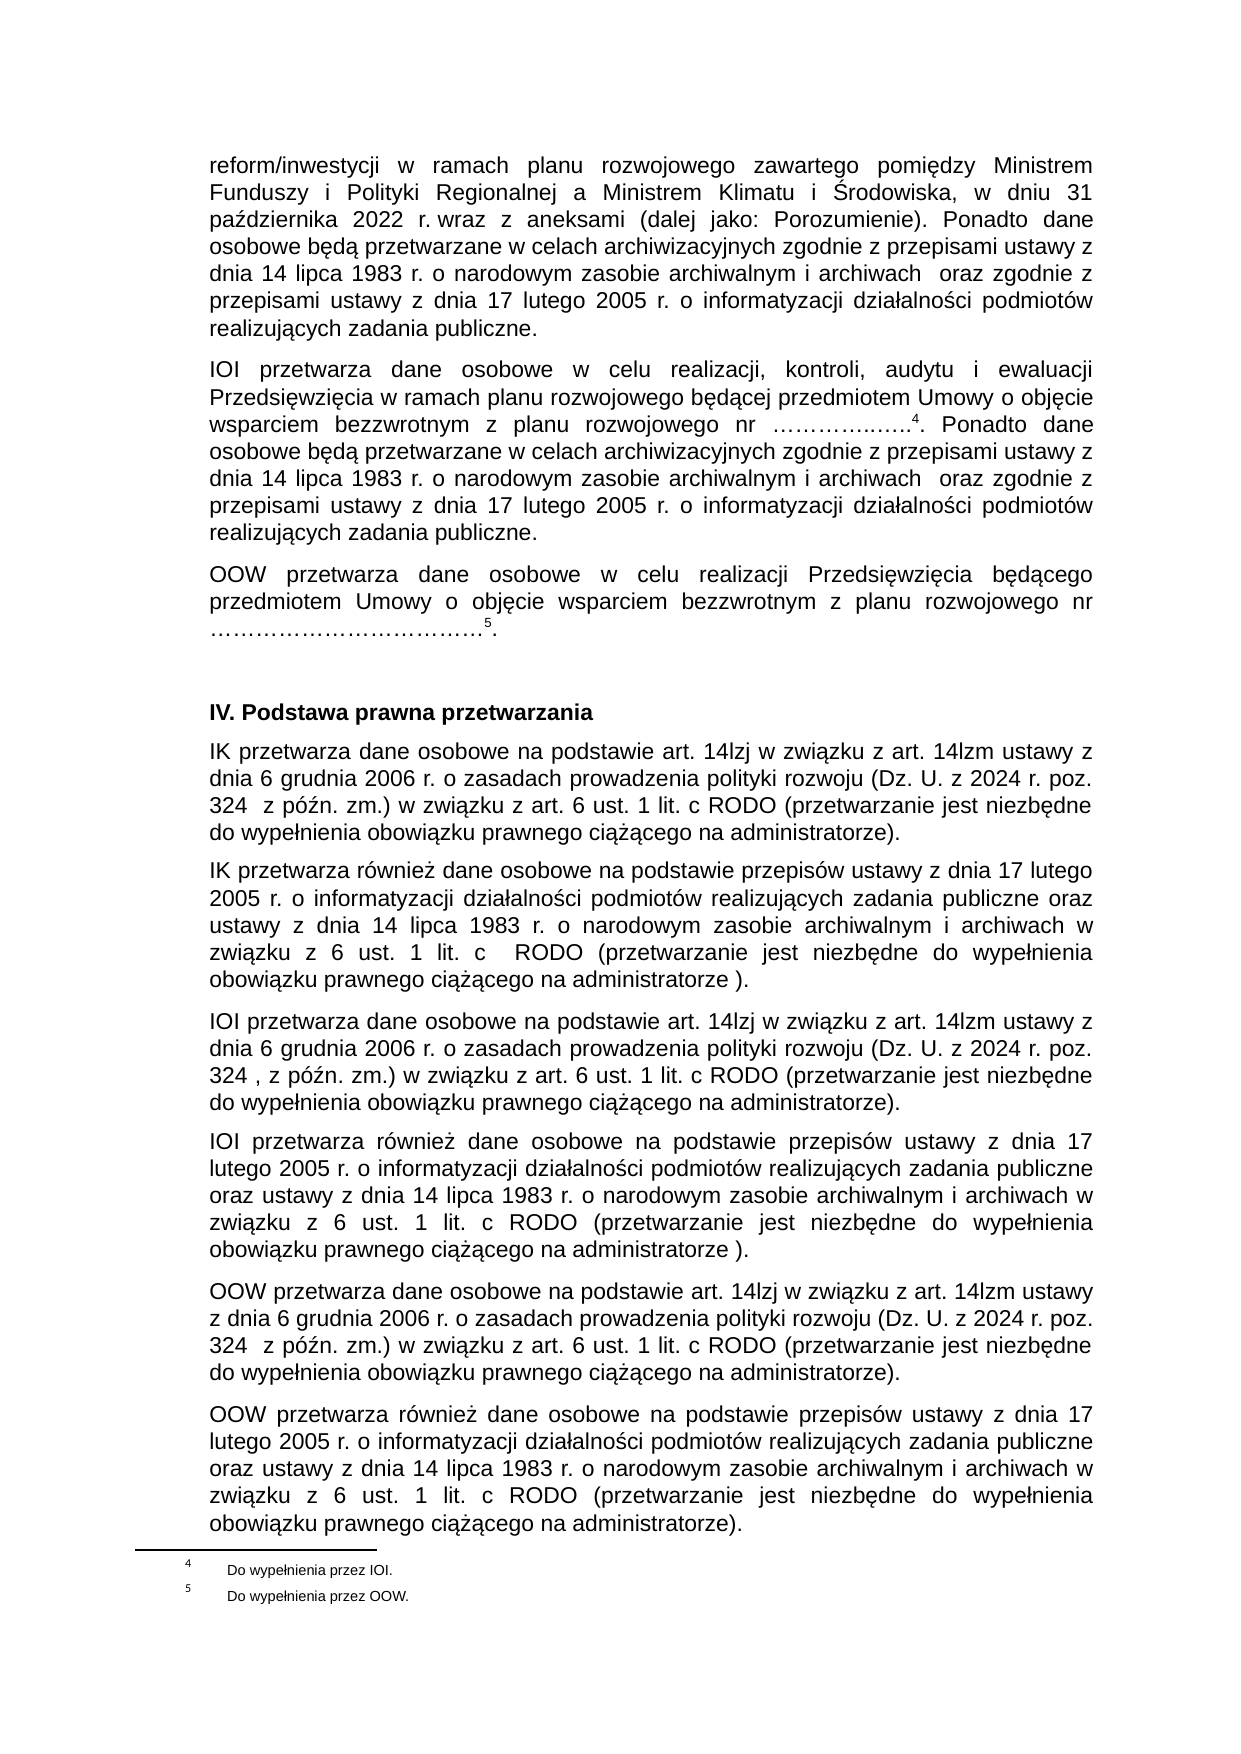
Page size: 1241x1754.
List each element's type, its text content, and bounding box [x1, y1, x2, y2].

text OOW przetwarza dane osobowe na podstawie art. 14lzj w związku z art. 14lzm ustawy z dnia 6 grudnia 2006 r. o zasadach prowadzenia polityki rozwoju (Dz. U. z 2024 r. poz. 324 z późn. zm.) w związku z art. 6 ust. 1 lit. c RODO (przetwarzanie jest niezbędne do wypełnienia obowiązku prawnego ciążącego na administratorze). [209, 1278, 1094, 1386]
text IOI przetwarza dane osobowe na podstawie art. 14lzj w związku z art. 14lzm ustawy z dnia 6 grudnia 2006 r. o zasadach prowadzenia polityki rozwoju (Dz. U. z 2024 r. poz. 324 , z późn. zm.) w związku z art. 6 ust. 1 lit. c RODO (przetwarzanie jest niezbędne do wypełnienia obowiązku prawnego ciążącego na administratorze). [209, 1008, 1094, 1115]
text IK przetwarza również dane osobowe na podstawie przepisów ustawy z dnia 17 lutego 2005 r. o informatyzacji działalności podmiotów realizujących zadania publiczne oraz ustawy z dnia 14 lipca 1983 r. o narodowym zasobie archiwalnym i archiwach w związku z 6 ust. 1 lit. c RODO (przetwarzanie jest niezbędne do wypełnienia obowiązku prawnego ciążącego na administratorze ). [209, 857, 1094, 992]
subtitle IV. Podstawa prawna przetwarzania [209, 699, 1098, 725]
text IOI przetwarza dane osobowe w celu realizacji, kontroli, audytu i ewaluacji Przedsięwzięcia w ramach planu rozwojowego będącej przedmiotem Umowy o objęcie wsparciem bezzwrotnym z planu rozwojowego nr …………..…... Ponadto dane osobowe będą przetwarzane w celach archiwizacyjnych zgodnie z przepisami ustawy z dnia 14 lipca 1983 r. o narodowym zasobie archiwalnym i archiwach oraz zgodnie z przepisami ustawy z dnia 17 lutego 2005 r. o informatyzacji działalności podmiotów realizujących zadania publiczne. [209, 356, 1094, 545]
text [209, 152, 1094, 341]
text OOW przetwarza dane osobowe w celu realizacji Przedsięwzięcia będącego przedmiotem Umowy o objęcie wsparciem bezzwrotnym z planu rozwojowego nr ………………………………. [209, 561, 1094, 641]
text OOW przetwarza również dane osobowe na podstawie przepisów ustawy z dnia 17 lutego 2005 r. o informatyzacji działalności podmiotów realizujących zadania publiczne oraz ustawy z dnia 14 lipca 1983 r. o narodowym zasobie archiwalnym i archiwach w związku z 6 ust. 1 lit. c RODO (przetwarzanie jest niezbędne do wypełnienia obowiązku prawnego ciążącego na administratorze). [209, 1401, 1094, 1536]
text IOI przetwarza również dane osobowe na podstawie przepisów ustawy z dnia 17 lutego 2005 r. o informatyzacji działalności podmiotów realizujących zadania publiczne oraz ustawy z dnia 14 lipca 1983 r. o narodowym zasobie archiwalnym i archiwach w związku z 6 ust. 1 lit. c RODO (przetwarzanie jest niezbędne do wypełnienia obowiązku prawnego ciążącego na administratorze ). [209, 1128, 1094, 1262]
text IK przetwarza dane osobowe na podstawie art. 14lzj w związku z art. 14lzm ustawy z dnia 6 grudnia 2006 r. o zasadach prowadzenia polityki rozwoju (Dz. U. z 2024 r. poz. 324 z późn. zm.) w związku z art. 6 ust. 1 lit. c RODO (przetwarzanie jest niezbędne do wypełnienia obowiązku prawnego ciążącego na administratorze). [209, 738, 1094, 845]
